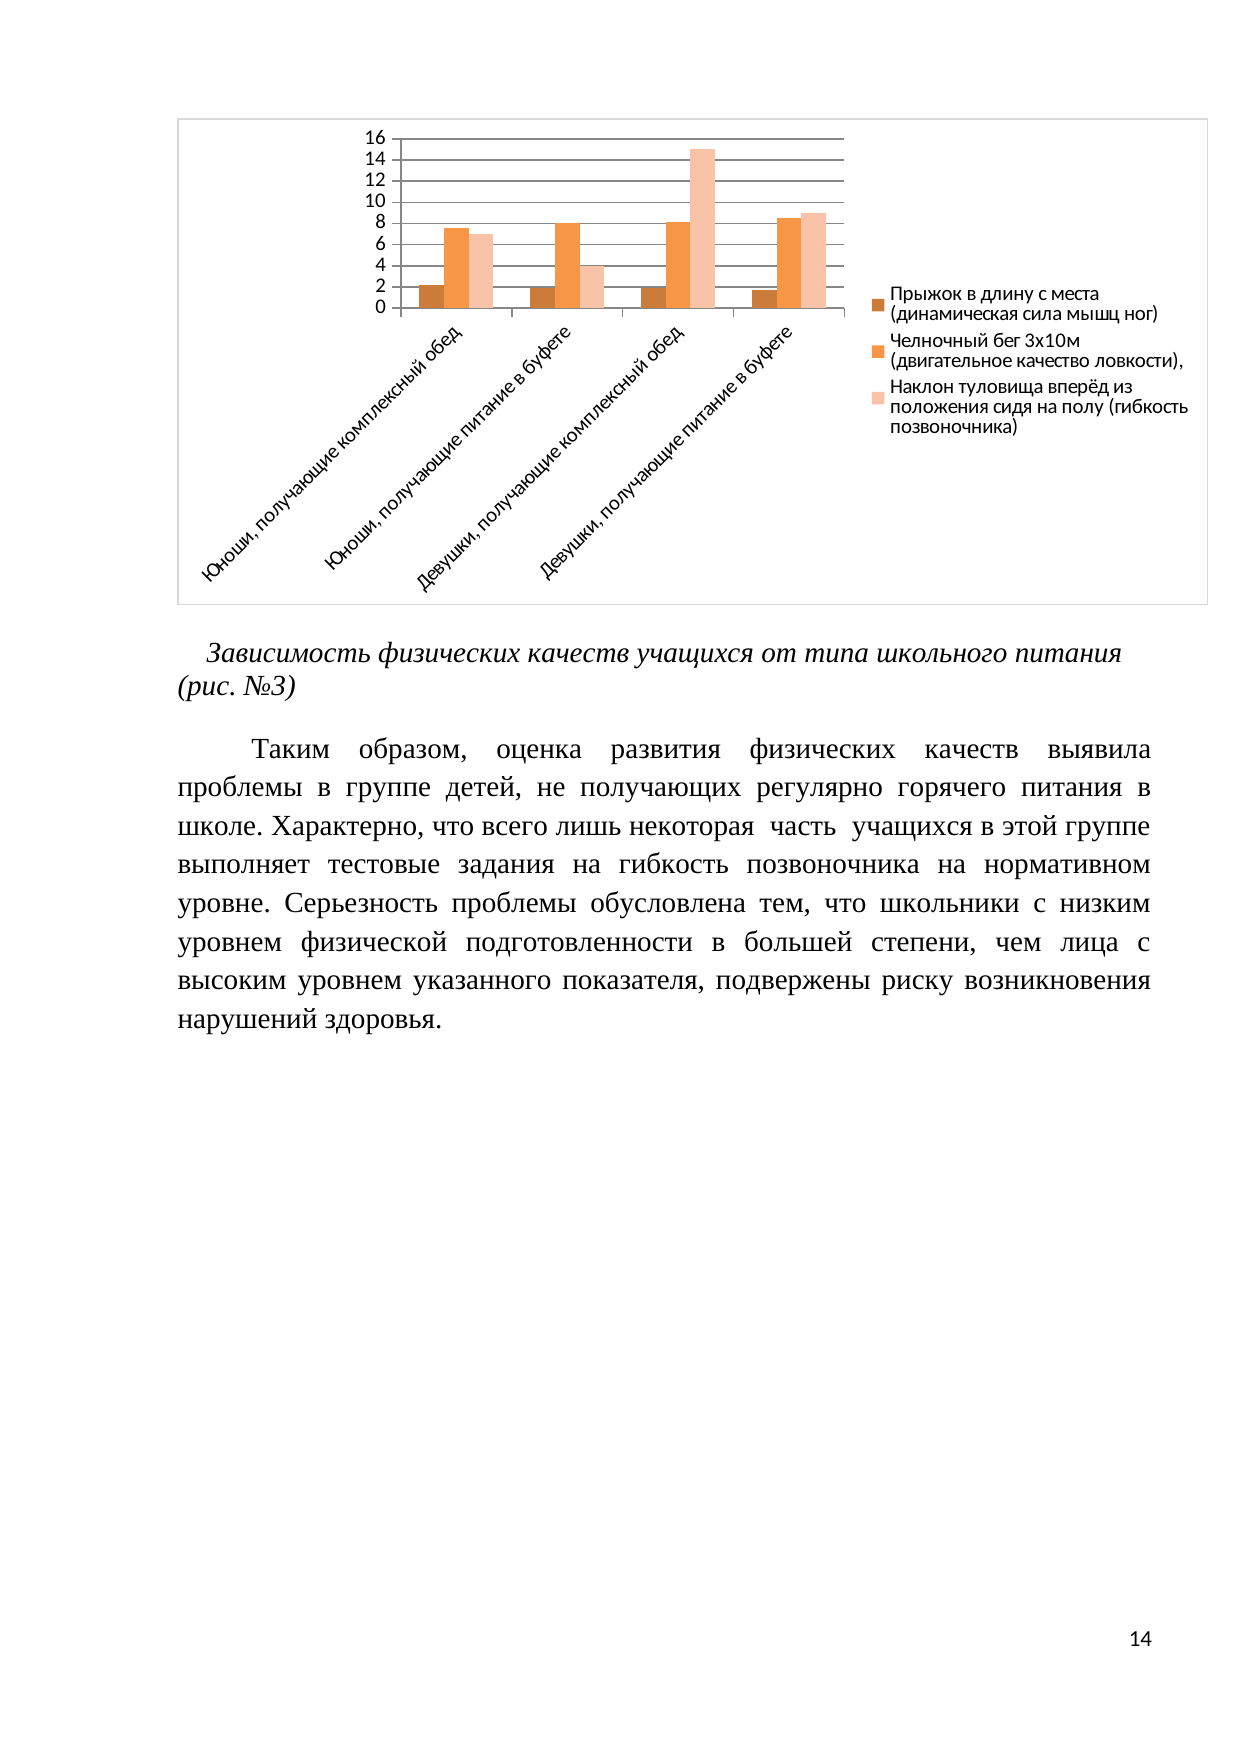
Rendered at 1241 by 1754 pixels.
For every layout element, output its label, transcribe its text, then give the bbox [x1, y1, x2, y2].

text Таким образом, оценка развития физических качеств выявила проблемы в группе детей, не получающих регулярно горячего питания в школе. Характерно, что всего лишь некоторая часть учащихся в этой группе выполняет тестовые задания на гибкость позвоночника на нормативном уровне. Серьезность проблемы обусловлена тем, что школьники с низким уровнем физической подготовленности в большей степени, чем лица с высоким уровнем указанного показателя, подвержены риску возникновения нарушений здоровья. [177, 731, 1152, 1034]
text Зависимость физических качеств учащихся от типа школьного питания [177, 635, 1152, 668]
text (рис. №3) [177, 668, 1152, 702]
